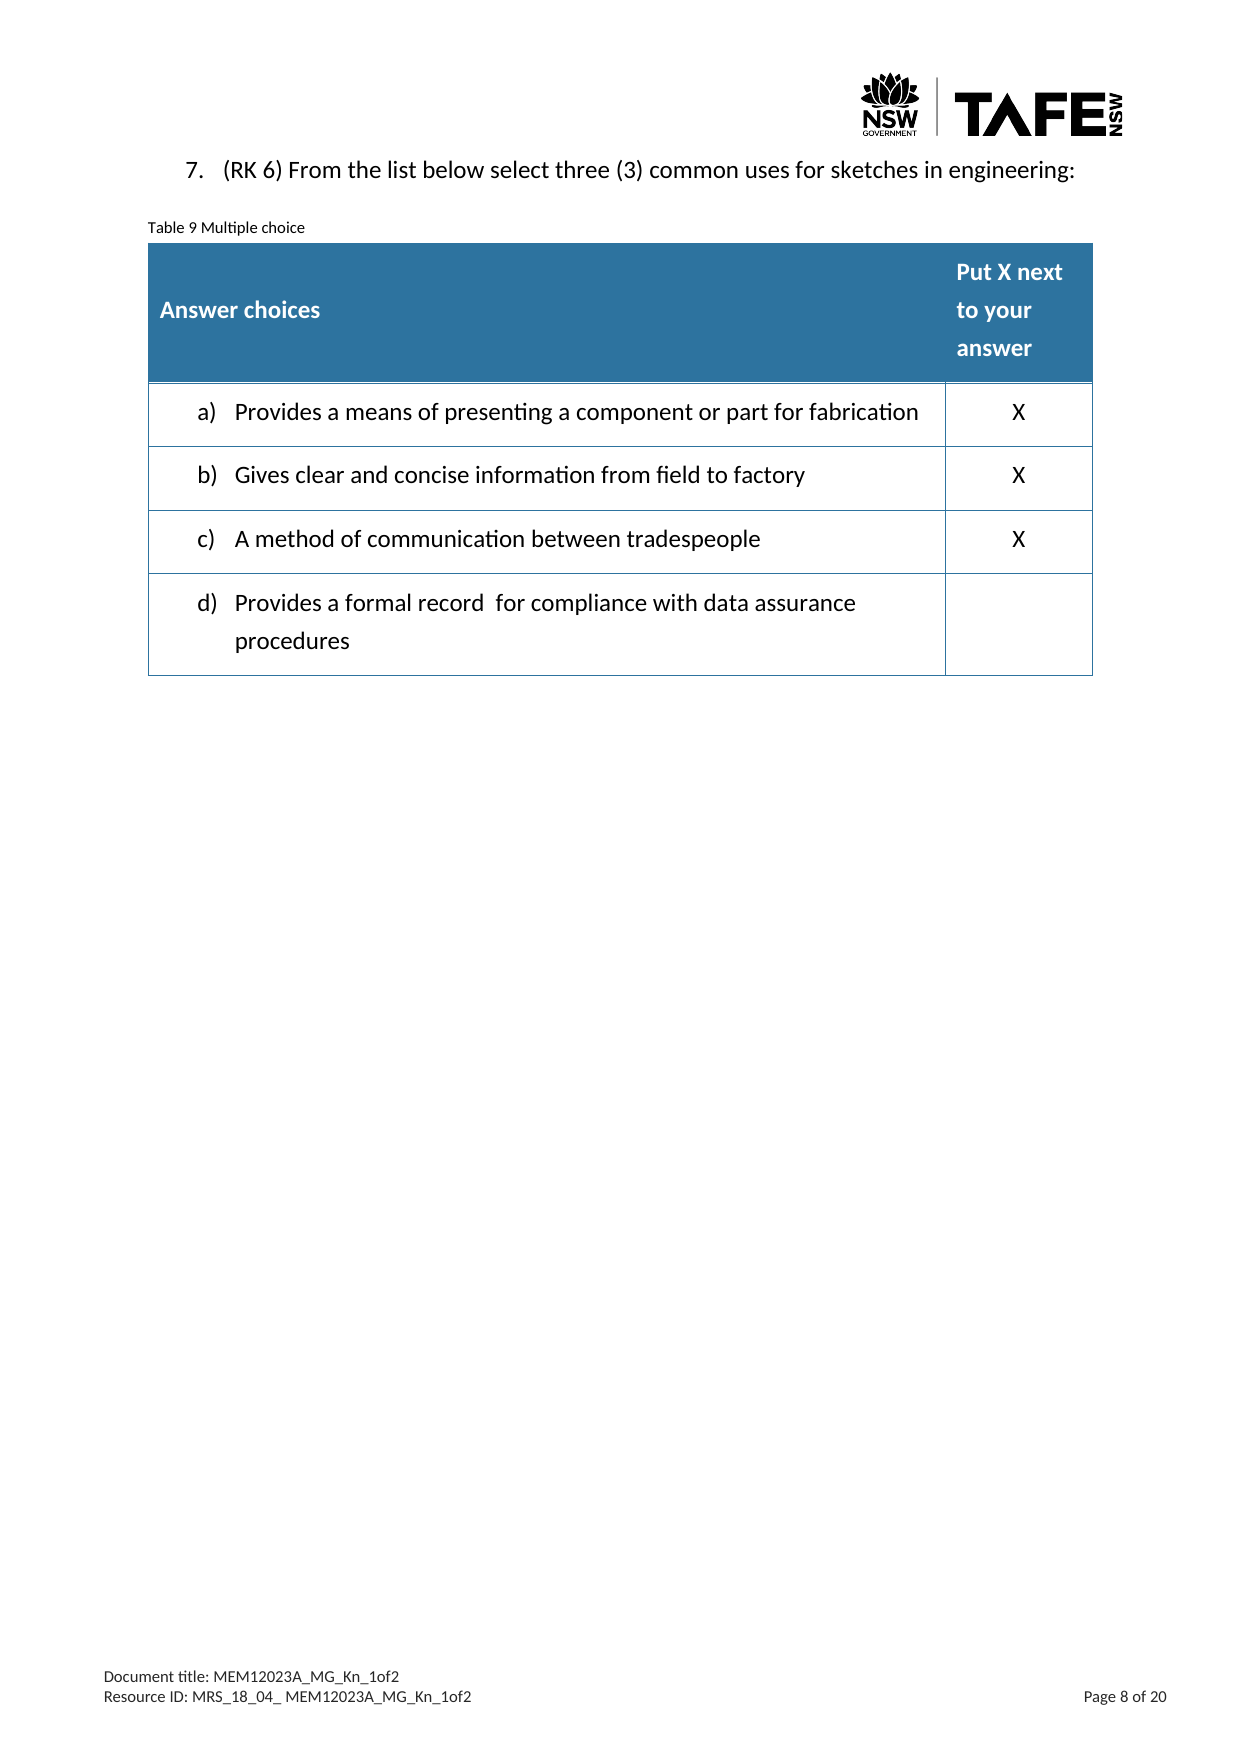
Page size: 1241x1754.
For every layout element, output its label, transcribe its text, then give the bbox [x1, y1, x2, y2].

table_cell Provides a means of presenting a component or part for fabrication [149, 384, 945, 446]
table_cell X [946, 447, 1092, 510]
picture [861, 71, 1123, 137]
table_cell X [946, 511, 1092, 573]
table_header Answer choices [149, 244, 945, 382]
text Table 9 Multiple choice [148, 217, 1092, 237]
table_cell [946, 574, 1092, 675]
table_cell Provides a formal record for compliance with data assurance procedures [149, 574, 945, 675]
table_cell X [946, 384, 1092, 446]
table_header Put X next to your answer [946, 244, 1092, 382]
table_cell A method of communication between tradespeople [149, 511, 945, 573]
table_cell Gives clear and concise information from field to factory [149, 447, 945, 510]
list (RK 6) From the list below select three (3) common uses for sketches in engineering: [185, 154, 1092, 184]
